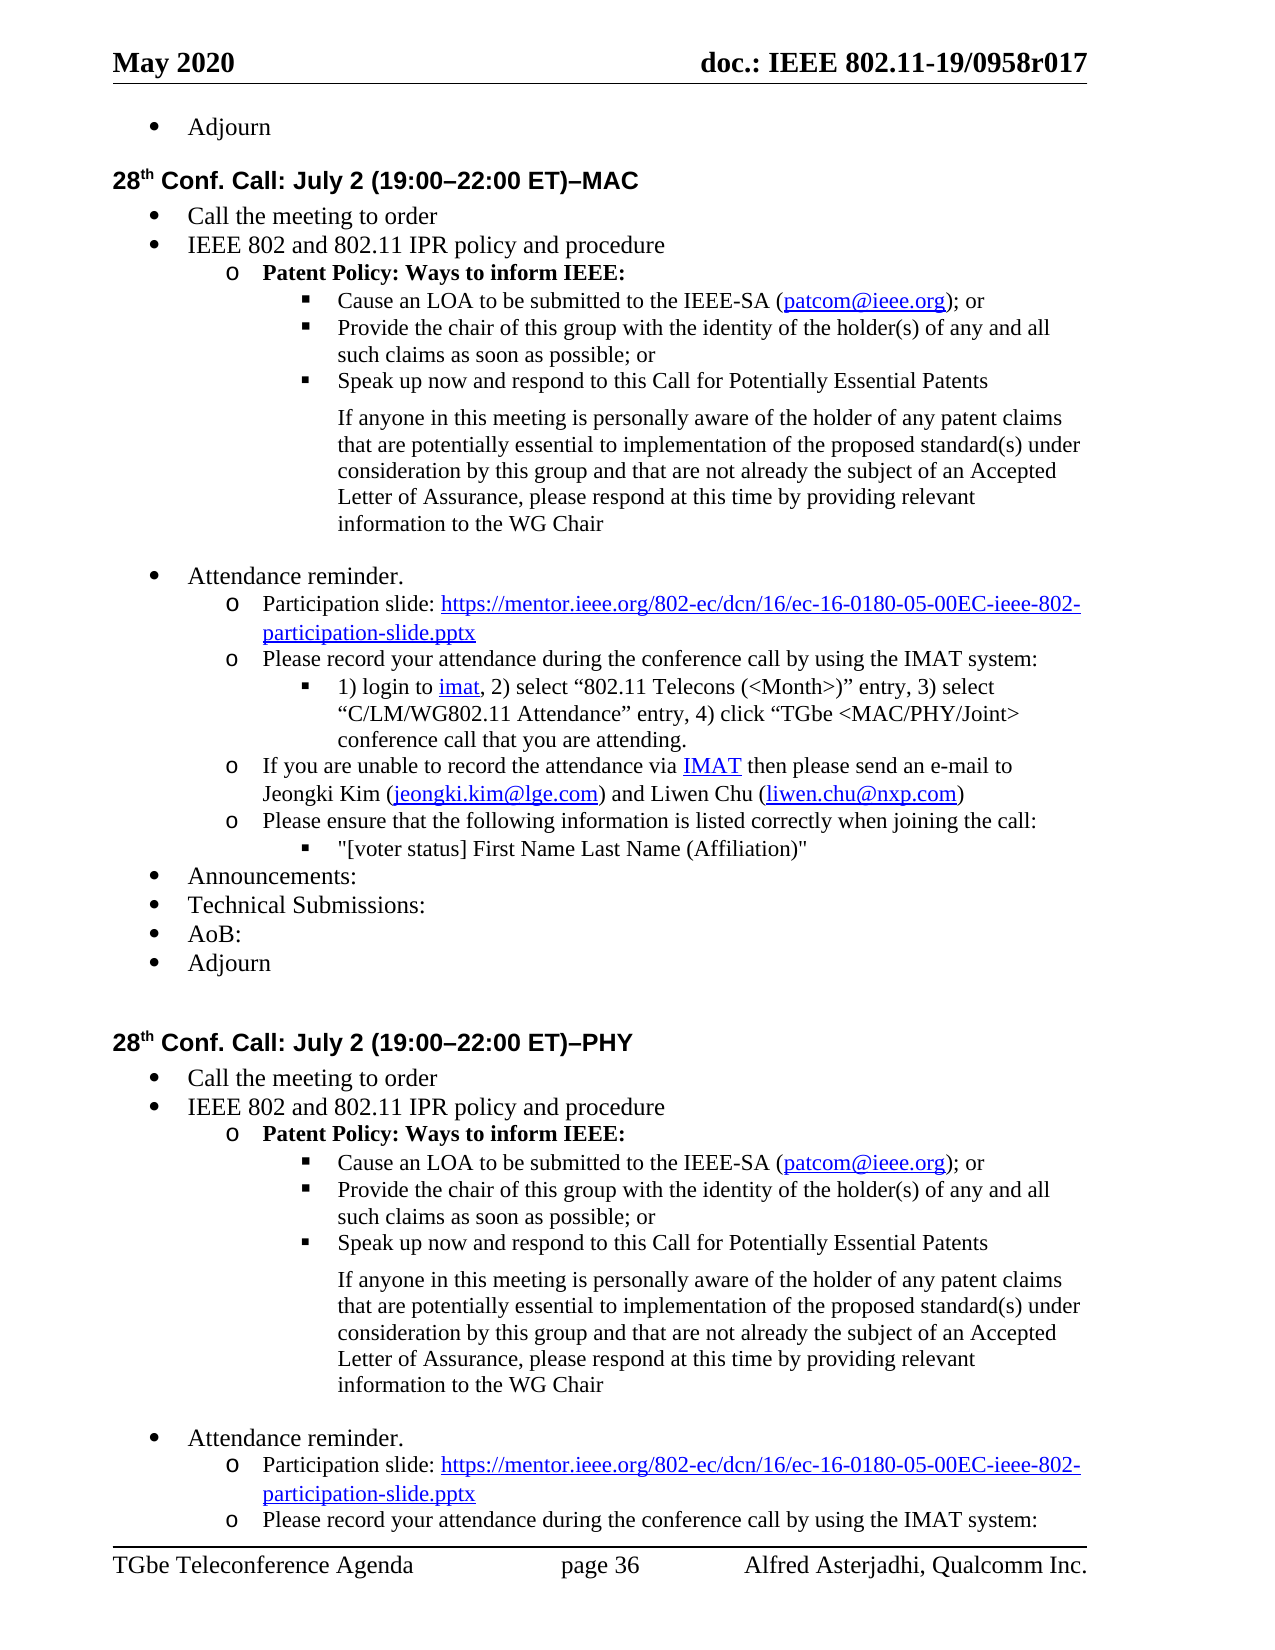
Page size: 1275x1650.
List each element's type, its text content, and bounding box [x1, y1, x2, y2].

list Speak up now and respond to this Call for Potentially Essential Patents [300, 1229, 1087, 1255]
list Provide the chair of this group with the identity of the holder(s) of any and all such claims as soon as possible; or [300, 314, 1087, 367]
list Participation slide: https://mentor.ieee.org/802-ec/dcn/16/ec-16-0180-05-00EC-ieee-802-participation-slide.pptx [225, 590, 1087, 645]
list Call the meeting to order [150, 1063, 1087, 1092]
list Adjourn [150, 948, 1087, 976]
list Participation slide: https://mentor.ieee.org/802-ec/dcn/16/ec-16-0180-05-00EC-ieee-802-participation-slide.pptx [225, 1451, 1087, 1507]
subtitle 28th Conf. Call: July 2 (19:00–22:00 ET)–MAC [112, 166, 1087, 195]
list Cause an LOA to be submitted to the IEEE-SA (patcom@ieee.org); or [300, 288, 1087, 314]
subtitle 28th Conf. Call: July 2 (19:00–22:00 ET)–PHY [112, 1028, 1087, 1057]
list Patent Policy: Ways to inform IEEE: [225, 259, 1087, 288]
list 1) login to imat, 2) select “802.11 Telecons (<Month>)” entry, 3) select “C/LM/WG802.11 Attendance” entry, 4) click “TGbe <MAC/PHY/Joint> conference call that you are attending. [300, 673, 1087, 752]
list Patent Policy: Ways to inform IEEE: [225, 1120, 1087, 1149]
list If anyone in this meeting is personally aware of the holder of any patent claims that are potentially essential to implementation of the proposed standard(s) under consideration by this group and that are not already the subject of an Accepted Letter of Assurance, please respond at this time by providing relevant information to the WG Chair [337, 1266, 1087, 1398]
list If anyone in this meeting is personally aware of the holder of any patent claims that are potentially essential to implementation of the proposed standard(s) under consideration by this group and that are not already the subject of an Accepted Letter of Assurance, please respond at this time by providing relevant information to the WG Chair [337, 404, 1087, 536]
list "[voter status] First Name Last Name (Affiliation)" [300, 835, 1087, 861]
list Announcements: [150, 861, 1087, 890]
list Provide the chair of this group with the identity of the holder(s) of any and all such claims as soon as possible; or [300, 1176, 1087, 1229]
list IEEE 802 and 802.11 IPR policy and procedure [150, 1092, 1087, 1120]
list IEEE 802 and 802.11 IPR policy and procedure [150, 230, 1087, 259]
list Attendance reminder. [150, 561, 1087, 590]
list Please ensure that the following information is listed correctly when joining the call: [225, 807, 1087, 835]
list Adjourn [150, 112, 1087, 141]
list Cause an LOA to be submitted to the IEEE-SA (patcom@ieee.org); or [300, 1149, 1087, 1176]
list Please record your attendance during the conference call by using the IMAT system: [225, 645, 1087, 673]
list Speak up now and respond to this Call for Potentially Essential Patents [300, 367, 1087, 394]
list If you are unable to record the attendance via IMAT then please send an e-mail to Jeongki Kim (jeongki.kim@lge.com) and Liwen Chu (liwen.chu@nxp.com) [225, 752, 1087, 807]
list AoB: [150, 919, 1087, 948]
list Please record your attendance during the conference call by using the IMAT system: [225, 1507, 1087, 1535]
list Attendance reminder. [150, 1423, 1087, 1451]
list Call the meeting to order [150, 201, 1087, 230]
list Technical Submissions: [150, 890, 1087, 919]
